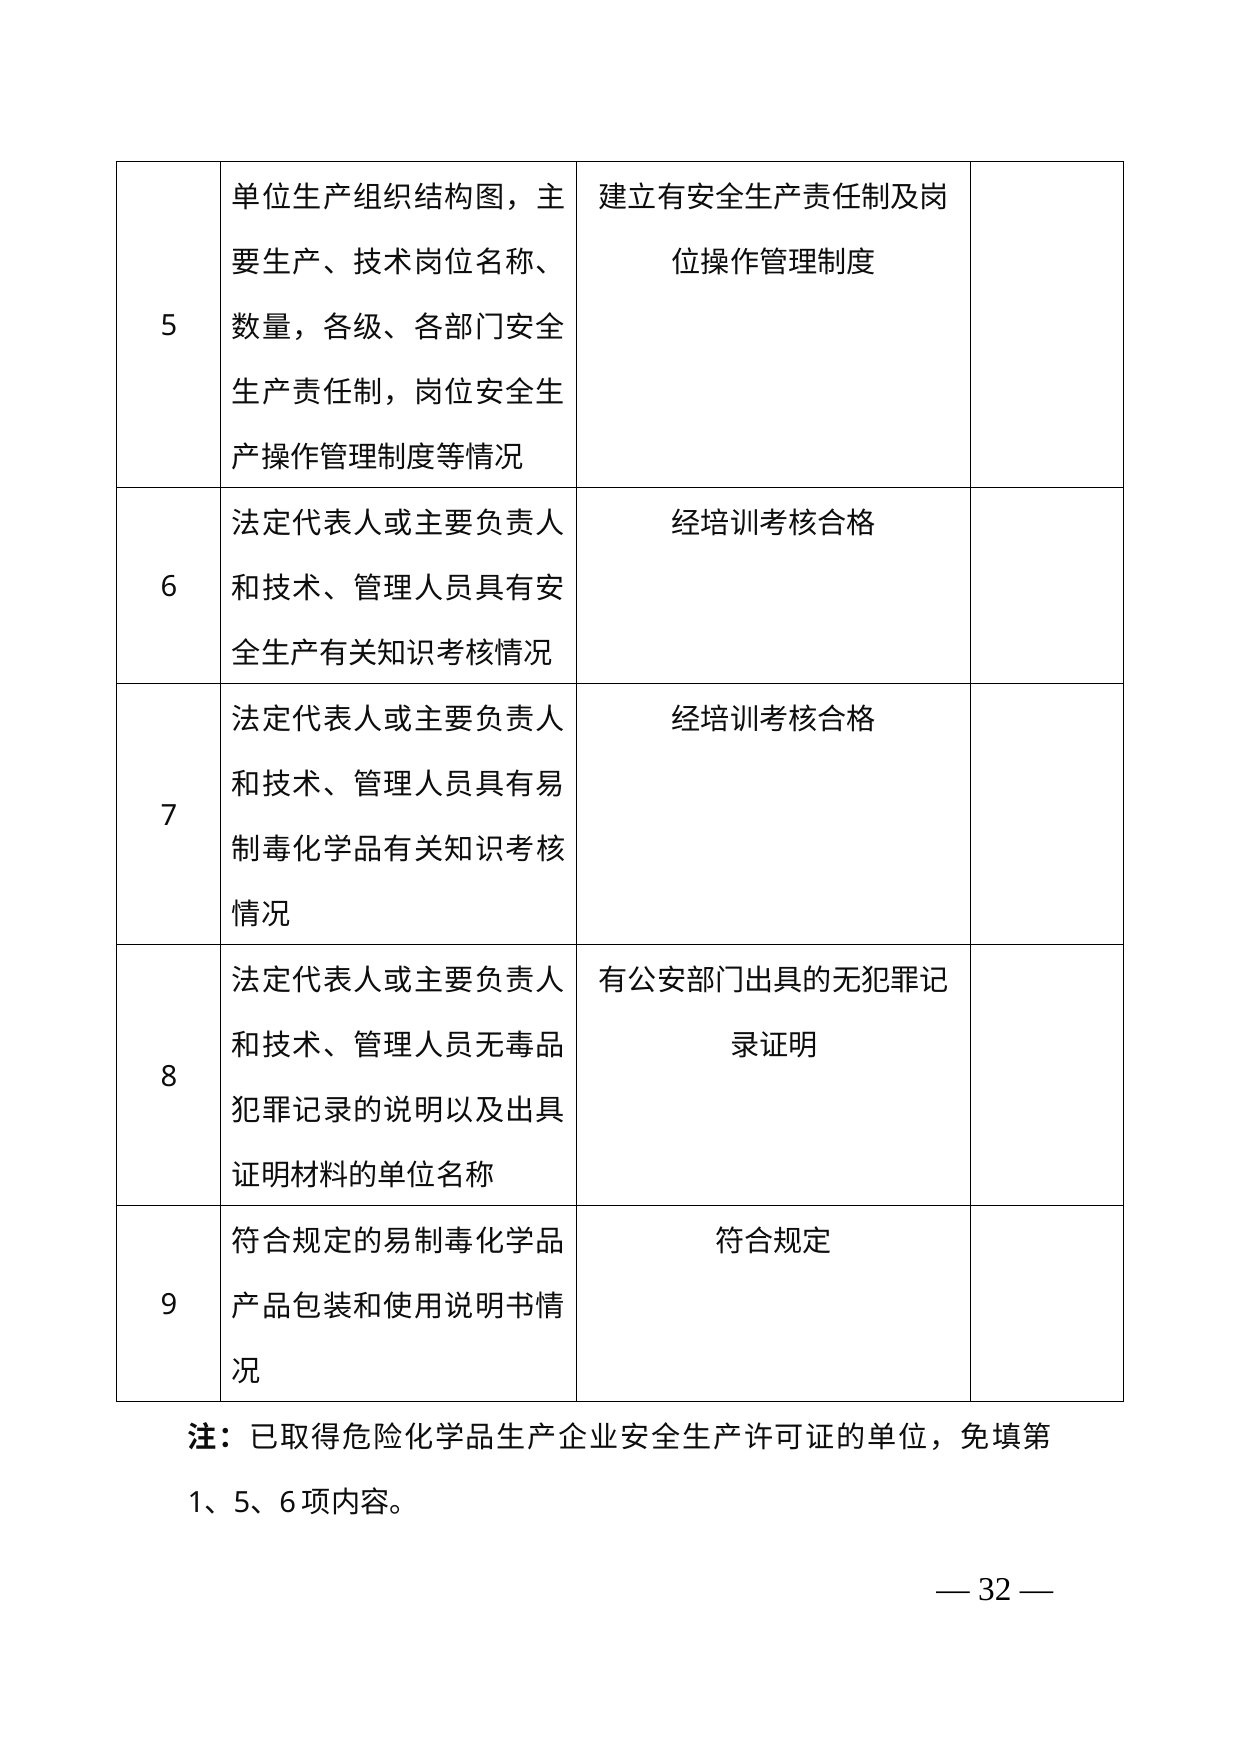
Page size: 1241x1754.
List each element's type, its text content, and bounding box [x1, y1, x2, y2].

table_cell 7 [117, 684, 220, 944]
table_cell 符合规定的易制毒化学品产品包装和使用说明书情况 [221, 1206, 576, 1401]
table_cell 法定代表人或主要负责人和技术、管理人员具有安全生产有关知识考核情况 [221, 488, 576, 683]
table_cell 6 [117, 488, 220, 683]
table_cell 8 [117, 945, 220, 1205]
table_cell 有公安部门出具的无犯罪记录证明 [577, 945, 970, 1205]
table_cell [971, 945, 1123, 1205]
table_cell 法定代表人或主要负责人和技术、管理人员无毒品犯罪记录的说明以及出具证明材料的单位名称 [221, 945, 576, 1205]
table_cell [971, 488, 1123, 683]
table_cell 法定代表人或主要负责人和技术、管理人员具有易制毒化学品有关知识考核情况 [221, 684, 576, 944]
table_cell 9 [117, 1206, 220, 1401]
table_cell 建立有安全生产责任制及岗位操作管理制度 [577, 162, 970, 487]
text 注：已取得危险化学品生产企业安全生产许可证的单位，免填第1、5、6项内容。 [187, 1402, 1053, 1532]
table_cell 单位生产组织结构图，主要生产、技术岗位名称、数量，各级、各部门安全生产责任制，岗位安全生产操作管理制度等情况 [221, 162, 576, 487]
table_cell [971, 162, 1123, 487]
table_cell 5 [117, 162, 220, 487]
table_cell 经培训考核合格 [577, 684, 970, 944]
table_cell 经培训考核合格 [577, 488, 970, 683]
table_cell [971, 684, 1123, 944]
table_cell 符合规定 [577, 1206, 970, 1401]
table_cell [971, 1206, 1123, 1401]
